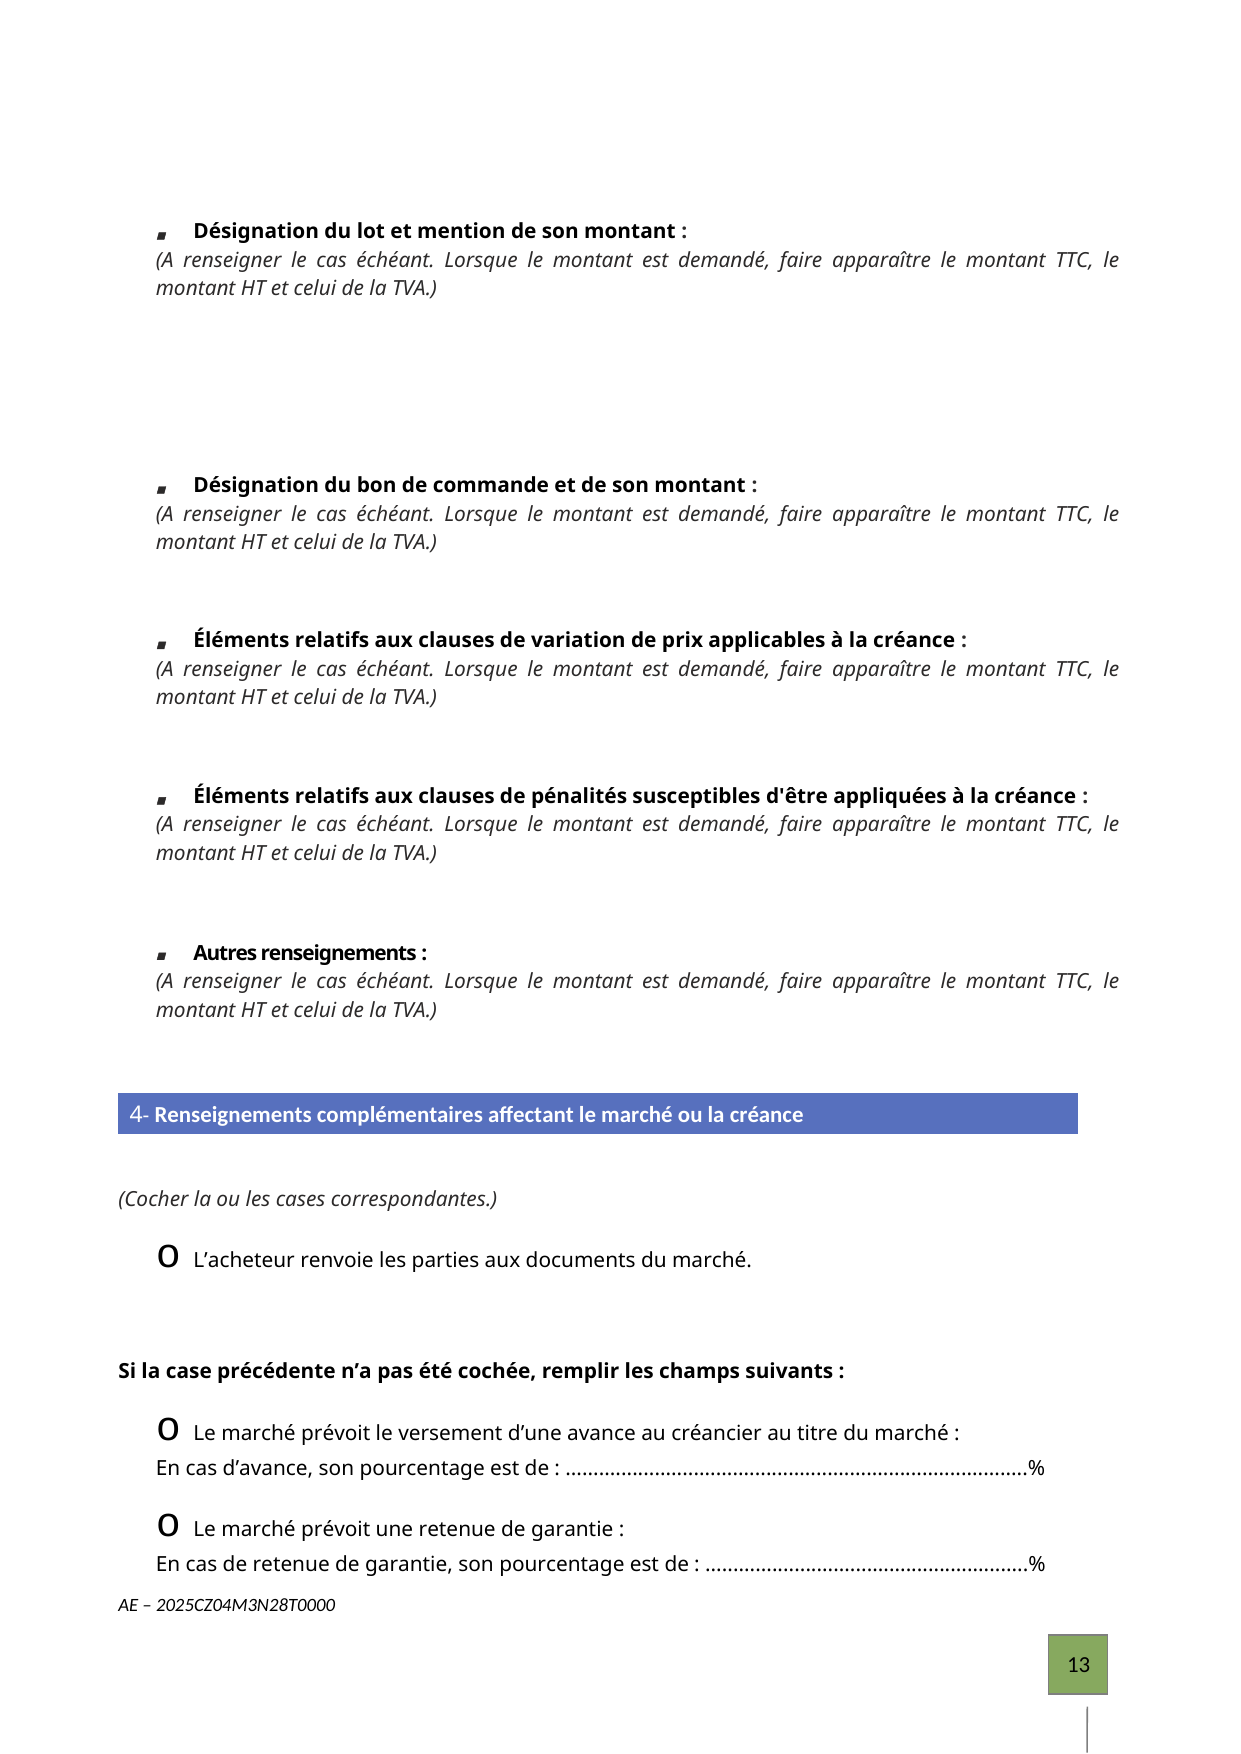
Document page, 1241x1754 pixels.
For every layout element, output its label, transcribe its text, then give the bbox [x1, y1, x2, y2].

list Désignation du bon de commande et de son montant : [156, 470, 1123, 499]
list Éléments relatifs aux clauses de variation de prix applicables à la créance : [156, 626, 1123, 654]
text (Cocher la ou les cases correspondantes.) [118, 1184, 1123, 1212]
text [156, 245, 1123, 302]
text (A renseigner le cas échéant. Lorsque le montant est demandé, faire apparaître le montant TTC, le montant HT et celui de la TVA.) [156, 654, 1123, 711]
list Éléments relatifs aux clauses de pénalités susceptibles d'être appliquées à la créance : [156, 781, 1123, 809]
text En cas de retenue de garantie, son pourcentage est de : ..........................................................% [156, 1549, 1123, 1577]
list Le marché prévoit le versement d’une avance au créancier au titre du marché : [156, 1405, 1123, 1453]
text (A renseigner le cas échéant. Lorsque le montant est demandé, faire apparaître le montant TTC, le montant HT et celui de la TVA.) [156, 809, 1123, 866]
text Si la case précédente n’a pas été cochée, remplir les champs suivants : [118, 1356, 1123, 1384]
list Le marché prévoit une retenue de garantie : [156, 1502, 1123, 1549]
list Désignation du lot et mention de son montant : [156, 216, 1123, 245]
text (A renseigner le cas échéant. Lorsque le montant est demandé, faire apparaître le montant TTC, le montant HT et celui de la TVA.) [156, 966, 1123, 1023]
list L’acheteur renvoie les parties aux documents du marché. [156, 1233, 1123, 1280]
text En cas d’avance, son pourcentage est de : ...................................................................................% [156, 1453, 1123, 1481]
table_header 4- Renseignements complémentaires affectant le marché ou la créance [118, 1093, 1078, 1134]
list Autres renseignements : [156, 936, 1123, 966]
text (A renseigner le cas échéant. Lorsque le montant est demandé, faire apparaître le montant TTC, le montant HT et celui de la TVA.) [156, 499, 1123, 556]
